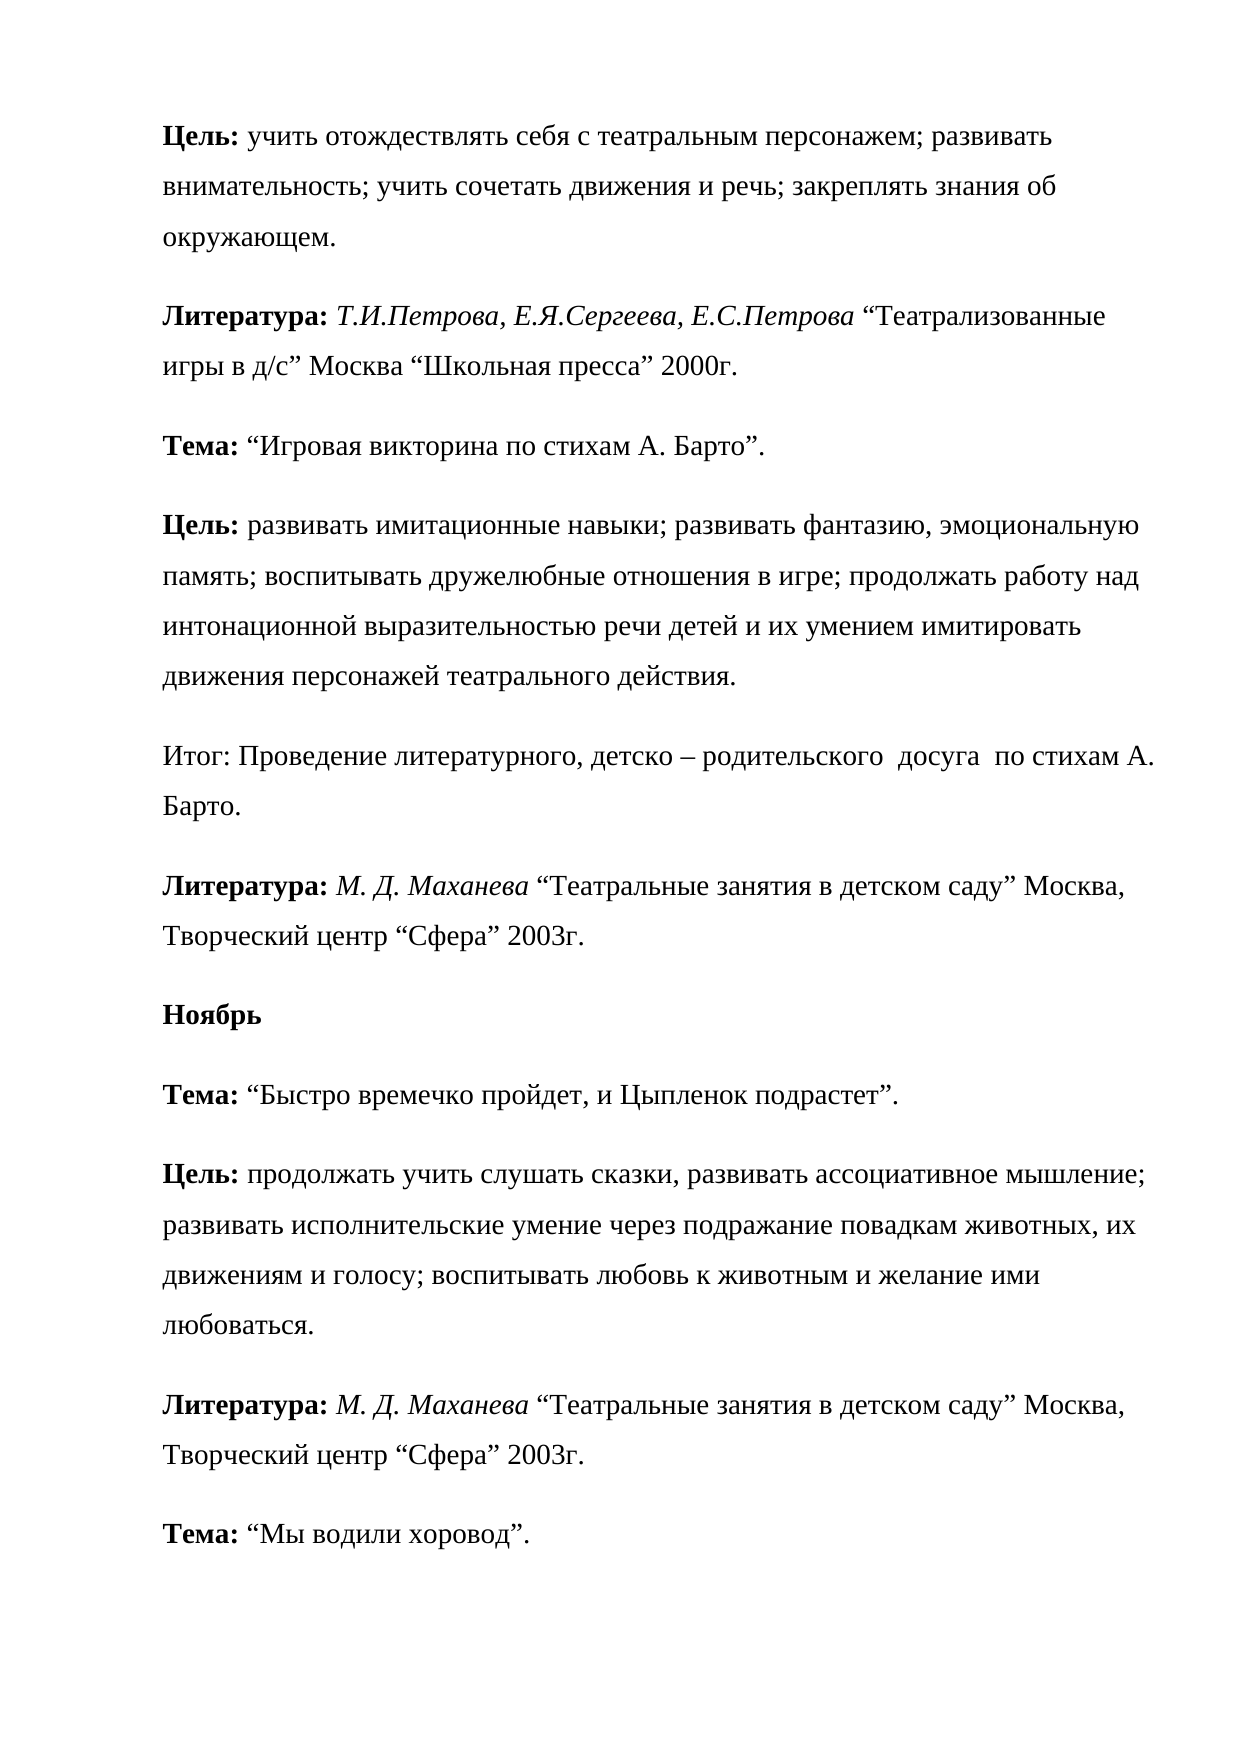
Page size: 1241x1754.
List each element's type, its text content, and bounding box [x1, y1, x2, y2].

text Тема: “Мы водили хоровод”. [162, 1517, 1167, 1550]
text Литература: М. Д. Маханева “Театральные занятия в детском саду” Москва, Творческий центр “Сфера” 2003г. [162, 868, 1167, 952]
text Тема: “Быстро времечко пройдет, и Цыпленок подрастет”. [162, 1077, 1167, 1111]
text Цель: продолжать учить слушать сказки, развивать ассоциативное мышление; развивать исполнительские умение через подражание повадкам животных, их движениям и голосу; воспитывать любовь к животным и желание ими любоваться. [162, 1156, 1167, 1341]
text Ноябрь [162, 997, 1167, 1031]
text Цель: развивать имитационные навыки; развивать фантазию, эмоциональную память; воспитывать дружелюбные отношения в игре; продолжать работу над интонационной выразительностью речи детей и их умением имитировать движения персонажей театрального действия. [162, 507, 1167, 692]
text Тема: “Игровая викторина по стихам А. Барто”. [162, 428, 1167, 462]
text Итог: Проведение литературного, детско – родительского досуга по стихам А. Барто. [162, 738, 1167, 822]
text Литература: М. Д. Маханева “Театральные занятия в детском саду” Москва, Творческий центр “Сфера” 2003г. [162, 1387, 1167, 1471]
text Литература: Т.И.Петрова, Е.Я.Сергеева, Е.С.Петрова “Театрализованные игры в д/с” Москва “Школьная пресса” 2000г. [162, 298, 1167, 382]
text Цель: учить отождествлять себя с театральным персонажем; развивать внимательность; учить сочетать движения и речь; закреплять знания об окружающем. [162, 118, 1167, 252]
